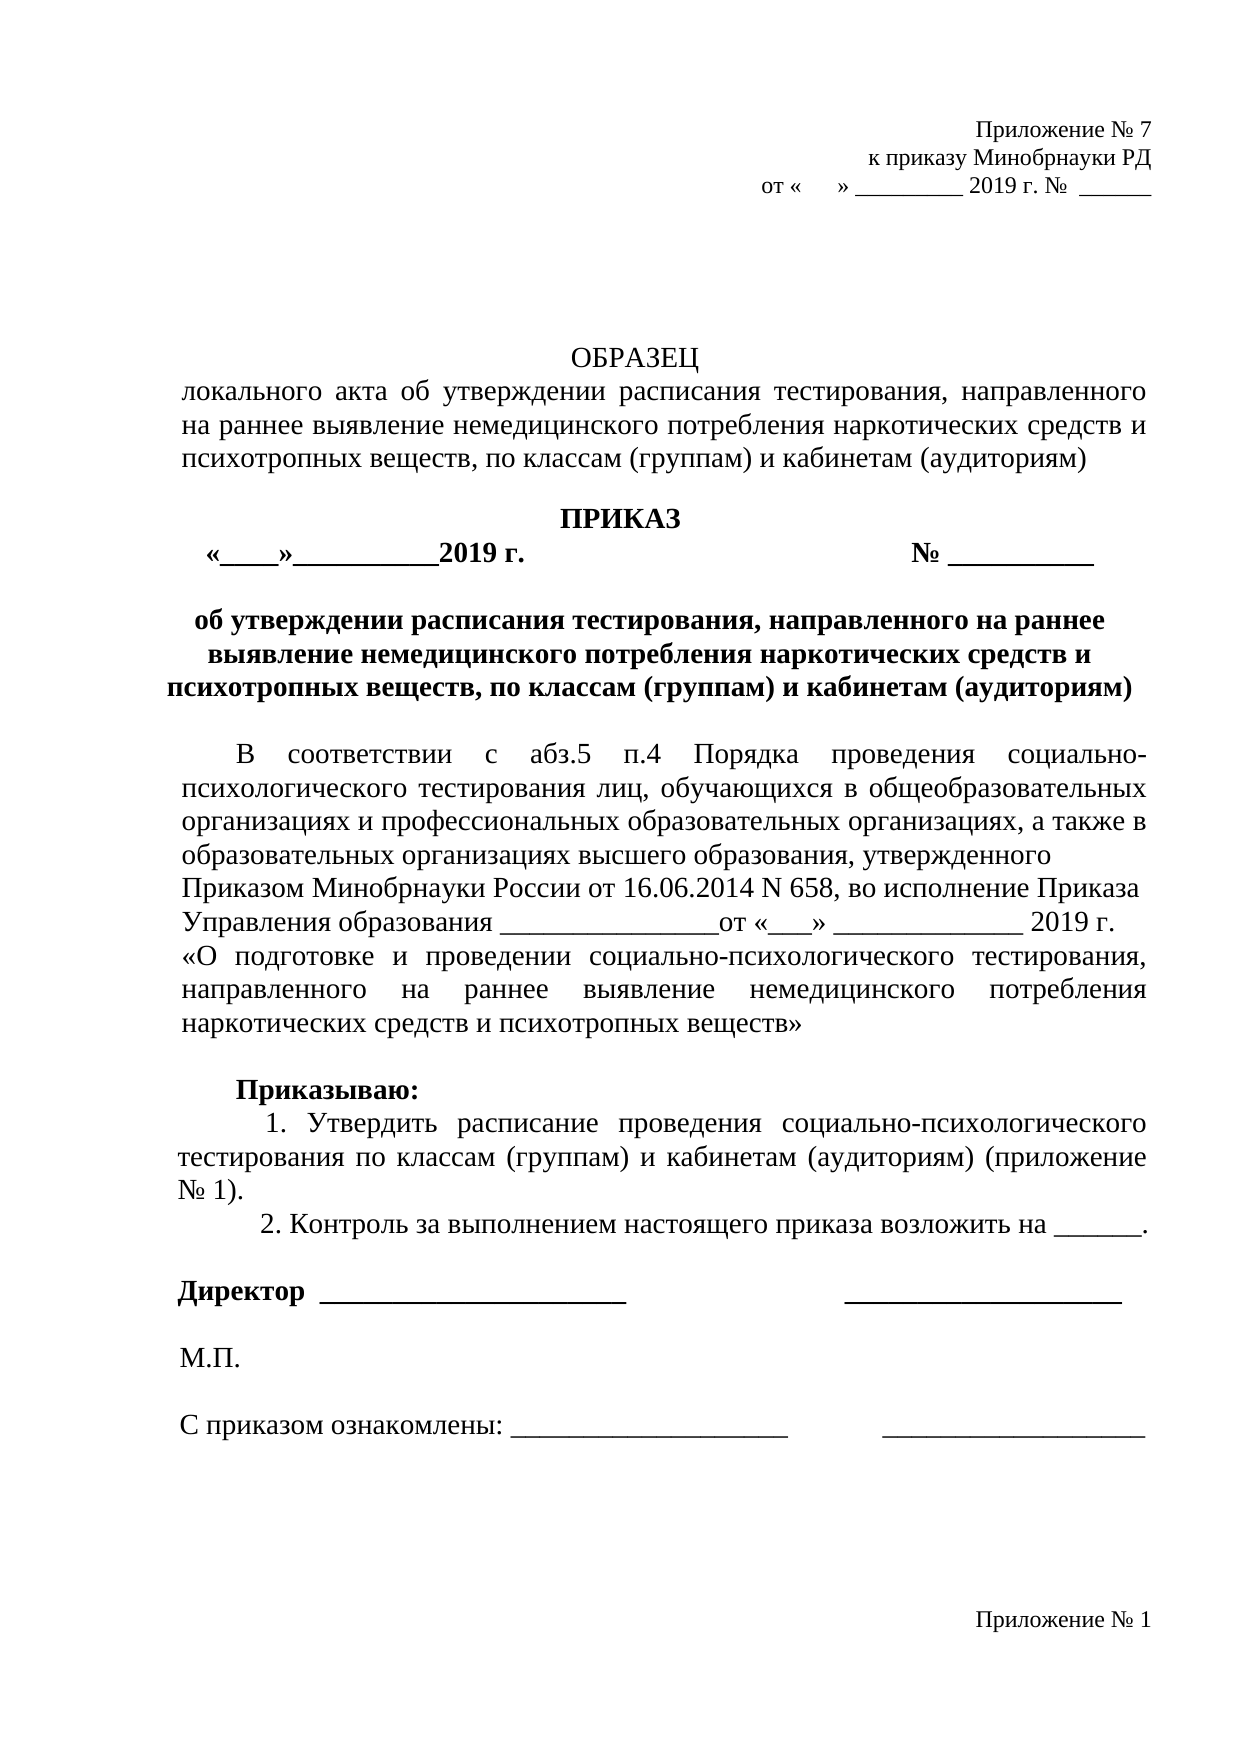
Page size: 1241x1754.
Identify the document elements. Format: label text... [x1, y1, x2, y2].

text об утверждении расписания тестирования, направленного на раннее выявление немедицинского потребления наркотических средств и психотропных веществ, по классам (группам) и кабинетам (аудиториям) [148, 602, 1152, 703]
text к приказу Минобрнауки РД [181, 142, 1152, 171]
text от « » _________ 2019 г. № ______ [181, 171, 1152, 199]
text «О подготовке и проведении социально-психологического тестирования, направленного на раннее выявление немедицинского потребления наркотических средств и психотропных веществ» [181, 938, 1147, 1038]
text Приказываю: [181, 1072, 1152, 1105]
text ОБРАЗЕЦ [177, 340, 706, 373]
text локального акта об утверждении расписания тестирования, направленного на раннее выявление немедицинского потребления наркотических средств и психотропных веществ, по классам (группам) и кабинетам (аудиториям) [181, 373, 1147, 474]
text Приказом Минобрнауки России от 16.06.2014 N 658, во исполнение Приказа Управления образования _______________от «___» _____________ 2019 г. [181, 871, 1152, 938]
text В соответствии с абз.5 п.4 Порядка проведения социально-психологического тестирования лиц, обучающихся в общеобразовательных организациях и профессиональных образовательных организациях, а также в образовательных организациях высшего образования, утвержденного [181, 736, 1147, 871]
text С приказом ознакомлены: ___________________ __________________ [179, 1407, 1152, 1441]
text Директор _____________________ ___________________ [177, 1273, 1152, 1307]
text «____»__________2019 г. № __________ [148, 535, 1152, 569]
text Приложение № 1 [752, 1608, 1152, 1632]
text 2. Контроль за выполнением настоящего приказа возложить на ______. [177, 1206, 1152, 1239]
text М.П. [179, 1340, 1152, 1374]
text ПРИКАЗ [177, 502, 706, 535]
text 1. Утвердить расписание проведения социально-психологического тестирования по классам (группам) и кабинетам (аудиториям) (приложение № 1). [177, 1105, 1147, 1206]
text Приложение № 7 [177, 118, 1152, 142]
